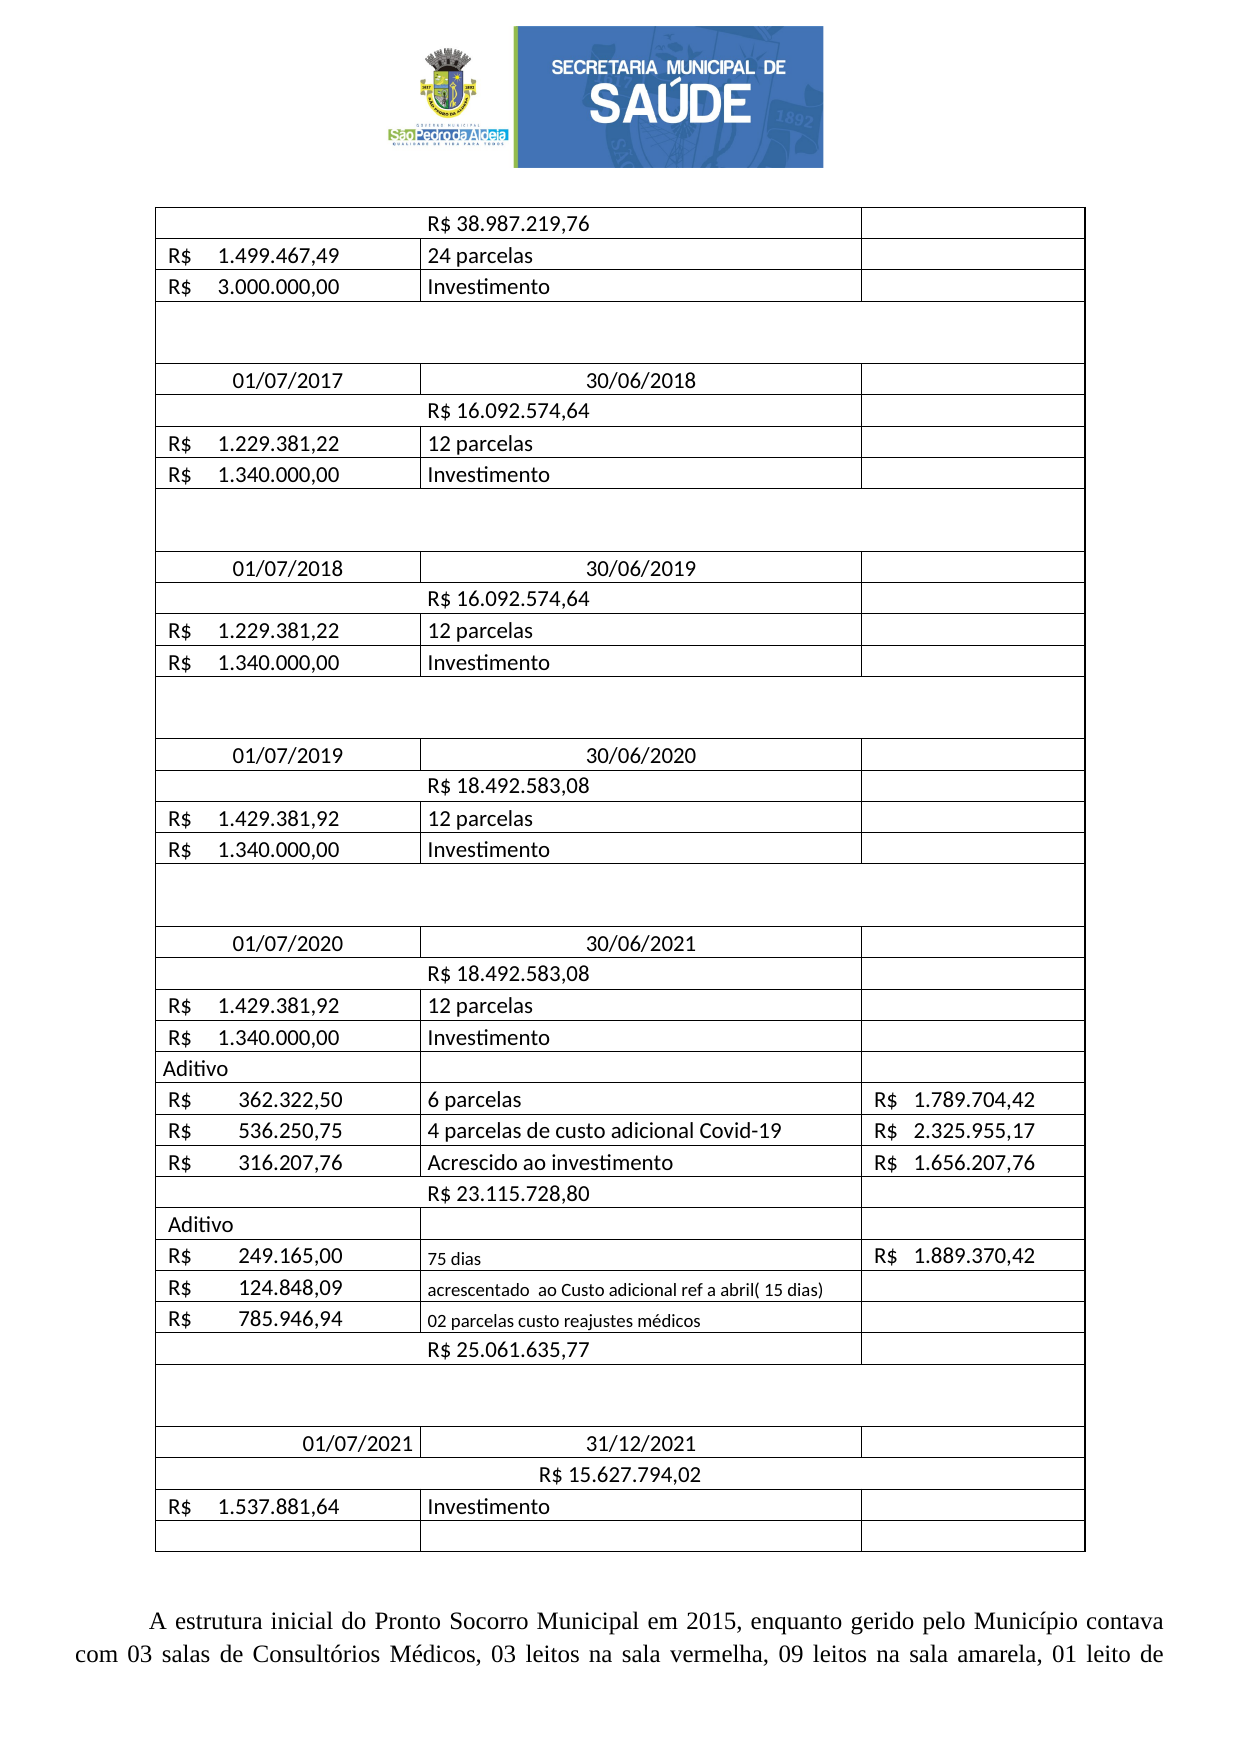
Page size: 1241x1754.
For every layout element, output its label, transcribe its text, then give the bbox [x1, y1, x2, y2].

table_cell R$ 1.340.000,00 [156, 458, 420, 488]
table_cell acrescentado ao Custo adicional ref a abril( 15 dias) [421, 1271, 861, 1301]
table_cell R$ 2.325.955,17 [862, 1115, 1084, 1145]
table_cell Aditivo [156, 1208, 420, 1238]
table_cell [862, 614, 1084, 644]
table_cell [862, 739, 1084, 769]
table_cell [862, 833, 1084, 863]
table_cell [862, 771, 1084, 801]
table_cell [862, 583, 1084, 613]
table_cell 30/06/2019 [421, 552, 861, 582]
table_cell 4 parcelas de custo adicional Covid-19 [421, 1115, 861, 1145]
table_cell R$ 15.627.794,02 [156, 1458, 1084, 1488]
table_cell [862, 364, 1084, 394]
table_cell [156, 677, 1084, 738]
table_cell 24 parcelas [421, 239, 861, 269]
table_cell R$ 124.848,09 [156, 1271, 420, 1301]
table_cell R$ 785.946,94 [156, 1302, 420, 1332]
table_cell R$ 1.340.000,00 [156, 833, 420, 863]
table_cell [862, 395, 1084, 426]
table_cell R$ 1.340.000,00 [156, 646, 420, 676]
table_cell Investimento [421, 270, 861, 301]
table_cell [862, 1021, 1084, 1051]
table_cell [156, 302, 1084, 363]
table_cell 75 dias [421, 1240, 861, 1270]
table_cell 30/06/2020 [421, 739, 861, 769]
table_cell R$ 1.537.881,64 [156, 1490, 420, 1520]
table_cell R$ 25.061.635,77 [156, 1333, 861, 1363]
table_cell [862, 1271, 1084, 1301]
table_cell R$ 1.499.467,49 [156, 239, 420, 269]
table_cell 12 parcelas [421, 990, 861, 1020]
table_cell Investimento [421, 833, 861, 863]
table_cell R$ 3.000.000,00 [156, 270, 420, 301]
table_cell 01/07/2019 [156, 739, 420, 769]
table_cell [862, 646, 1084, 676]
table_cell [862, 458, 1084, 488]
table_cell [862, 552, 1084, 582]
table_cell [862, 1490, 1084, 1520]
table_cell [421, 1208, 861, 1238]
table_cell 01/07/2017 [156, 364, 420, 394]
table_cell R$ 18.492.583,08 [156, 958, 861, 988]
table_cell [862, 427, 1084, 457]
table_cell [862, 1427, 1084, 1457]
table_cell 01/07/2018 [156, 552, 420, 582]
table_cell 01/07/2020 [156, 927, 420, 957]
table_cell Investimento [421, 1021, 861, 1051]
table_cell [862, 802, 1084, 832]
table_cell [156, 489, 1084, 551]
table_cell Aditivo [156, 1052, 420, 1082]
table_cell [862, 990, 1084, 1020]
table_cell 02 parcelas custo reajustes médicos [421, 1302, 861, 1332]
table_cell R$ 1.429.381,92 [156, 990, 420, 1020]
table_cell [156, 864, 1084, 926]
table_cell R$ 316.207,76 [156, 1146, 420, 1176]
table_cell Acrescido ao investimento [421, 1146, 861, 1176]
picture [381, 26, 824, 168]
table_cell R$ 16.092.574,64 [156, 583, 861, 613]
table_cell 12 parcelas [421, 614, 861, 644]
table_cell [862, 208, 1084, 238]
table_cell R$ 249.165,00 [156, 1240, 420, 1270]
table_cell R$ 1.229.381,22 [156, 427, 420, 457]
table_cell 30/06/2021 [421, 927, 861, 957]
table_cell 12 parcelas [421, 427, 861, 457]
table_cell R$ 1.229.381,22 [156, 614, 420, 644]
table_cell R$ 1.429.381,92 [156, 802, 420, 832]
table_cell [421, 1521, 861, 1551]
table_cell [862, 239, 1084, 269]
table_cell [862, 1333, 1084, 1363]
table_cell [862, 1052, 1084, 1082]
table_cell [862, 1302, 1084, 1332]
table_cell 12 parcelas [421, 802, 861, 832]
table_cell 31/12/2021 [421, 1427, 861, 1457]
table_cell R$ 38.987.219,76 [156, 208, 861, 238]
table_cell [862, 1208, 1084, 1238]
table_cell [862, 927, 1084, 957]
table_cell [156, 1365, 1084, 1426]
table_cell 6 parcelas [421, 1083, 861, 1113]
table_cell R$ 16.092.574,64 [156, 395, 861, 426]
table_cell [862, 270, 1084, 301]
table_cell R$ 1.340.000,00 [156, 1021, 420, 1051]
table_cell Investimento [421, 458, 861, 488]
table_cell R$ 23.115.728,80 [156, 1177, 861, 1207]
table_cell R$ 1.656.207,76 [862, 1146, 1084, 1176]
table_cell [862, 1521, 1084, 1551]
table_cell [862, 1177, 1084, 1207]
table_cell R$ 18.492.583,08 [156, 771, 861, 801]
table_cell [421, 1052, 861, 1082]
table_cell [862, 958, 1084, 988]
table_cell 01/07/2021 [156, 1427, 420, 1457]
table_cell [156, 1521, 420, 1551]
table_cell 30/06/2018 [421, 364, 861, 394]
table_cell R$ 536.250,75 [156, 1115, 420, 1145]
table_cell R$ 362.322,50 [156, 1083, 420, 1113]
table_cell Investimento [421, 1490, 861, 1520]
table_cell R$ 1.889.370,42 [862, 1240, 1084, 1270]
table_cell Investimento [421, 646, 861, 676]
table_cell R$ 1.789.704,42 [862, 1083, 1084, 1113]
